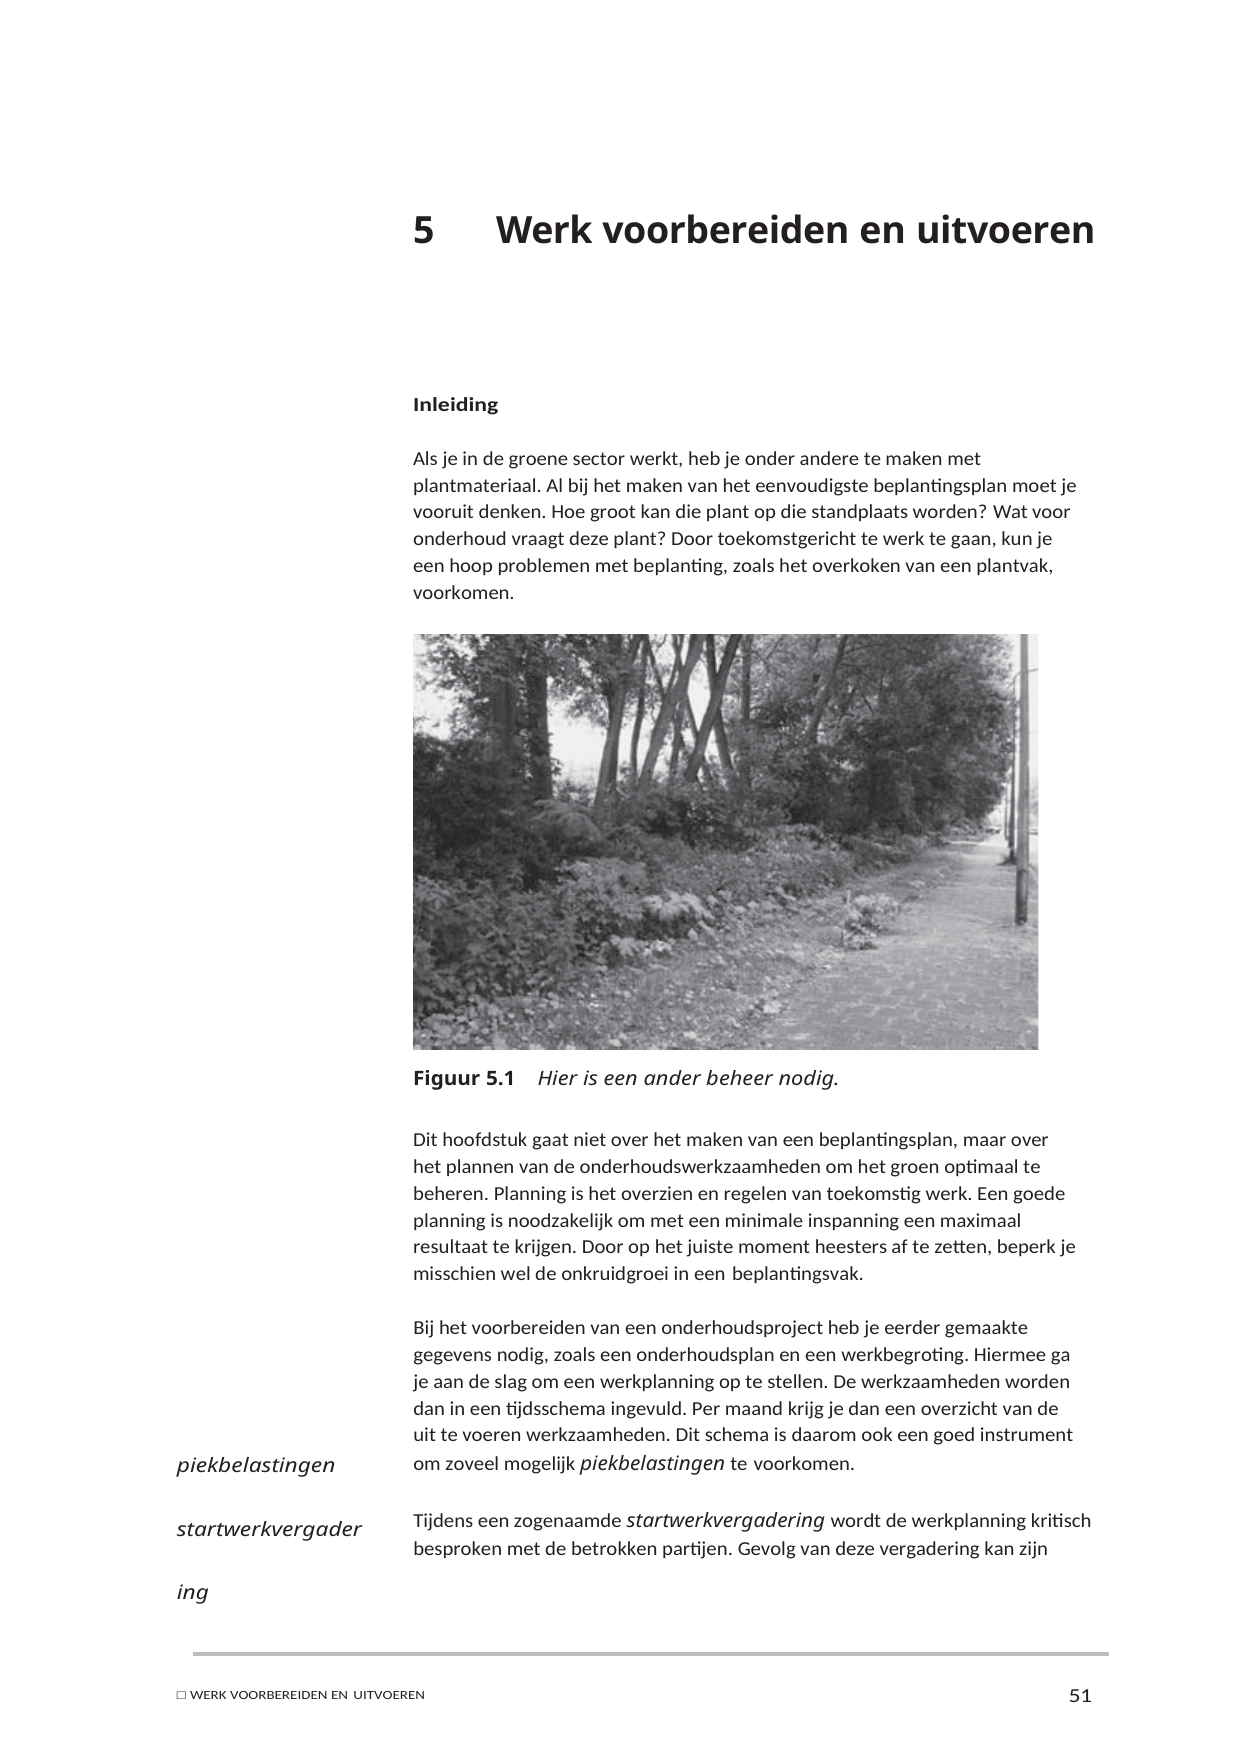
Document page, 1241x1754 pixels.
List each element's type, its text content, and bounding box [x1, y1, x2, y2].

subtitle Werk voorbereiden en uitvoeren [413, 203, 1107, 254]
text Bij het voorbereiden van een onderhoudsproject heb je eerder gemaakte gegevens nodig, zoals een onderhoudsplan en een werkbegroting. Hiermee ga je aan de slag om een werkplanning op te stellen. De werkzaamheden worden dan in een tijdsschema ingevuld. Per maand krijg je dan een overzicht van de uit te voeren werkzaamheden. Dit schema is daarom ook een goed instrument om zoveel mogelijk piekbelastingen te voorkomen. [413, 1316, 1082, 1477]
text Als je in de groene sector werkt, heb je onder andere te maken met plantmateriaal. Al bij het maken van het eenvoudigste beplantingsplan moet je vooruit denken. Hoe groot kan die plant op die standplaats worden? Wat voor onderhoud vraagt deze plant? Door toekomstgericht te werk te gaan, kun je een hoop problemen met beplanting, zoals het overkoken van een plantvak, voorkomen. [413, 446, 1085, 604]
text □ WERK VOORBEREIDEN EN UITVOEREN 51 [177, 1683, 1107, 1707]
text Dit hoofdstuk gaat niet over het maken van een beplantingsplan, maar over het plannen van de onderhoudswerkzaamheden om het groen optimaal te beheren. Planning is het overzien en regelen van toekomstig werk. Een goede planning is noodzakelijk om met een minimale inspanning een maximaal resultaat te krijgen. Door op het juiste moment heesters af te zetten, beperk je misschien wel de onkruidgroei in een beplantingsvak. [413, 1127, 1082, 1286]
text piekbelastingen startwerkvergadering [177, 1452, 363, 1605]
text Tijdens een zogenaamde startwerkvergadering wordt de werkplanning kritisch besproken met de betrokken partijen. Gevolg van deze vergadering kan zijn [413, 1507, 1107, 1560]
picture [413, 634, 1039, 1050]
subtitle Inleiding [413, 392, 1107, 416]
